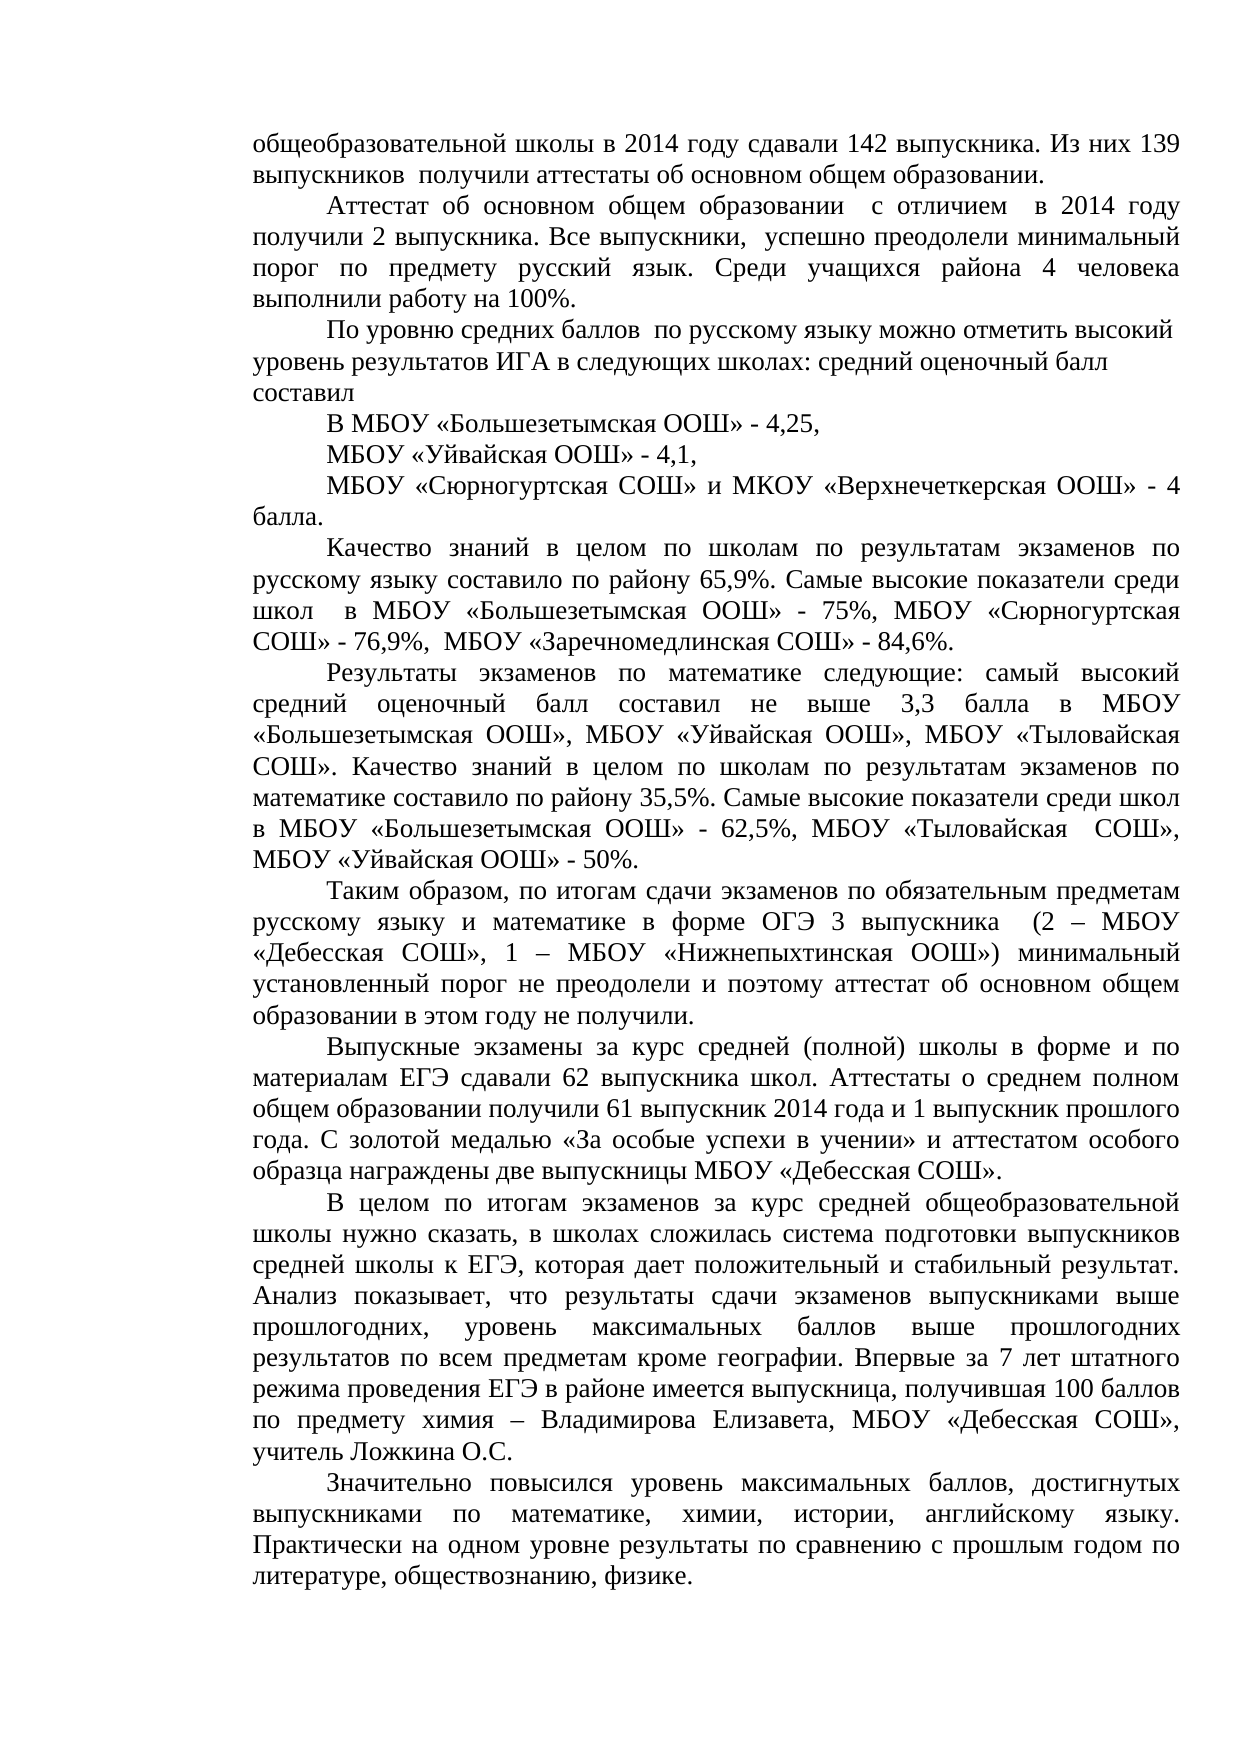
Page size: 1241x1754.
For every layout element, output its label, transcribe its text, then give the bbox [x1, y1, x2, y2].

text По уровню средних баллов по русскому языку можно отметить высокий уровень результатов ИГА в следующих школах: средний оценочный балл составил [252, 313, 1181, 407]
text Качество знаний в целом по школам по результатам экзаменов по русскому языку составило по району 65,9%. Самые высокие показатели среди школ в МБОУ «Большезетымская ООШ» - 75%, МБОУ «Сюрногуртская СОШ» - 76,9%, МБОУ «Заречномедлинская СОШ» - 84,6%. [252, 532, 1181, 656]
text В МБОУ «Большезетымская ООШ» - 4,25, [252, 407, 1181, 438]
text В целом по итогам экзаменов за курс средней общеобразовательной школы нужно сказать, в школах сложилась система подготовки выпускников средней школы к ЕГЭ, которая дает положительный и стабильный результат. Анализ показывает, что результаты сдачи экзаменов выпускниками выше прошлогодних, уровень максимальных баллов выше прошлогодних результатов по всем предметам кроме географии. Впервые за 7 лет штатного режима проведения ЕГЭ в районе имеется выпускница, получившая 100 баллов по предмету химия – Владимирова Елизавета, МБОУ «Дебесская СОШ», учитель Ложкина О.С. [252, 1186, 1181, 1466]
text Таким образом, по итогам сдачи экзаменов по обязательным предметам русскому языку и математике в форме ОГЭ 3 выпускника (2 – МБОУ «Дебесская СОШ», 1 – МБОУ «Нижнепыхтинская ООШ») минимальный установленный порог не преодолели и поэтому аттестат об основном общем образовании в этом году не получили. [252, 874, 1181, 1030]
text МБОУ «Сюрногуртская СОШ» и МКОУ «Верхнечеткерская ООШ» - 4 балла. [252, 469, 1181, 532]
text Значительно повысился уровень максимальных баллов, достигнутых выпускниками по математике, химии, истории, английскому языку. Практически на одном уровне результаты по сравнению с прошлым годом по литературе, обществознанию, физике. [252, 1466, 1181, 1591]
text Аттестат об основном общем образовании с отличием в 2014 году получили 2 выпускника. Все выпускники, успешно преодолели минимальный порог по предмету русский язык. Среди учащихся района 4 человека выполнили работу на 100%. [252, 189, 1181, 313]
text Результаты экзаменов по математике следующие: самый высокий средний оценочный балл составил не выше 3,3 балла в МБОУ «Большезетымская ООШ», МБОУ «Уйвайская ООШ», МБОУ «Тыловайская СОШ». Качество знаний в целом по школам по результатам экзаменов по математике составило по району 35,5%. Самые высокие показатели среди школ в МБОУ «Большезетымская ООШ» - 62,5%, МБОУ «Тыловайская СОШ», МБОУ «Уйвайская ООШ» - 50%. [252, 656, 1181, 874]
text МБОУ «Уйвайская ООШ» - 4,1, [252, 438, 1181, 469]
text Выпускные экзамены за курс средней (полной) школы в форме и по материалам ЕГЭ сдавали 62 выпускника школ. Аттестаты о среднем полном общем образовании получили 61 выпускник 2014 года и 1 выпускник прошлого года. С золотой медалью «За особые успехи в учении» и аттестатом особого образца награждены две выпускницы МБОУ «Дебесская СОШ». [252, 1030, 1181, 1186]
